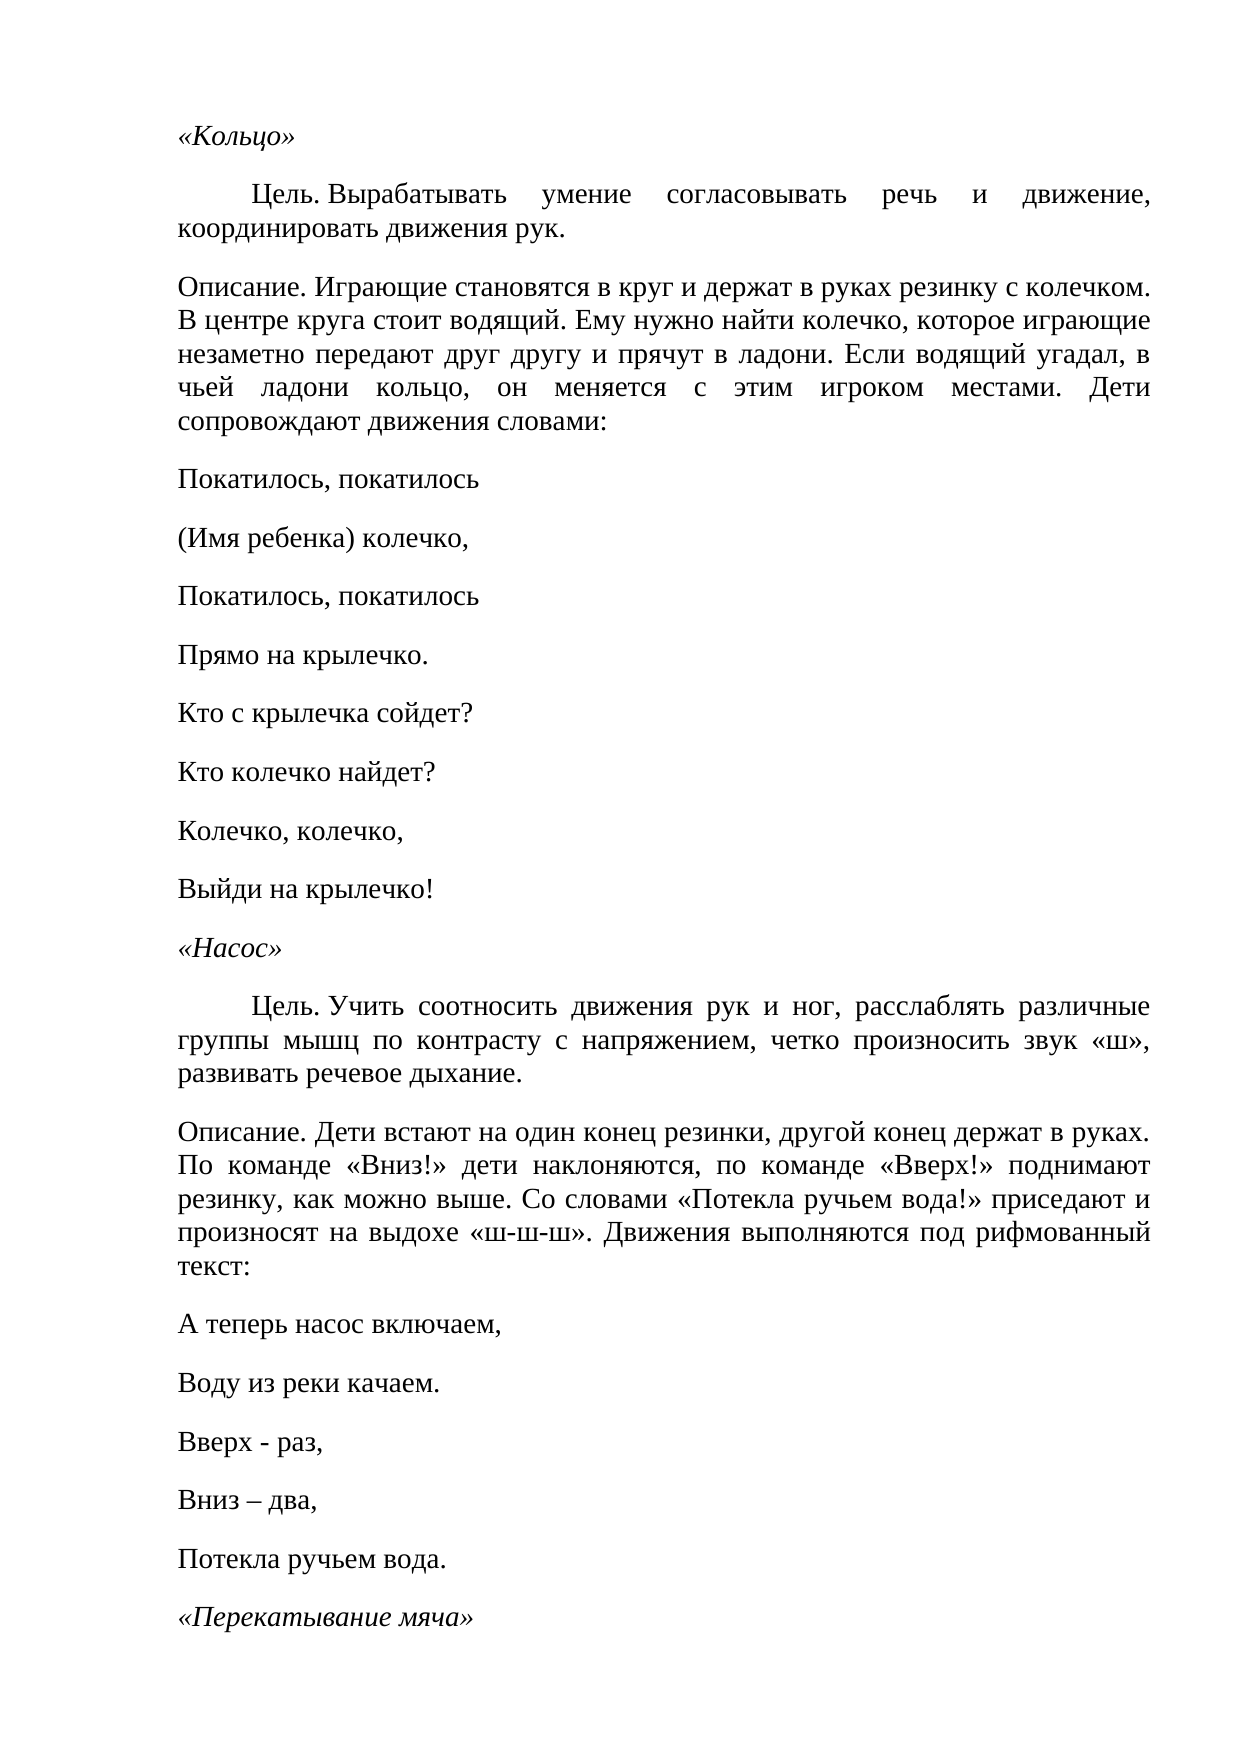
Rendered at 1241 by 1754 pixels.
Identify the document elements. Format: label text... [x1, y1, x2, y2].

text Цель. Вырабатывать умение согласовывать речь и движение, координировать движения рук. [177, 177, 1152, 244]
text Выйди на крылечко! [177, 871, 1152, 905]
text «Насос» [177, 930, 1152, 963]
text А теперь насос включаем, [177, 1307, 1152, 1340]
text «Кольцо» [177, 118, 1152, 152]
text «Перекатывание мяча» [177, 1599, 1152, 1633]
text (Имя ребенка) колечко, [177, 520, 1152, 553]
text Потекла ручьем вода. [177, 1541, 1152, 1574]
text Покатилось, покатилось [177, 461, 1152, 495]
text Прямо на крылечко. [177, 637, 1152, 671]
text Цель. Учить соотносить движения рук и ног, расслаблять различные группы мышц по контрасту с напряжением, четко произносить звук «ш», развивать речевое дыхание. [177, 988, 1152, 1089]
text Воду из реки качаем. [177, 1365, 1152, 1399]
text Кто колечко найдет? [177, 754, 1152, 788]
text Описание. Играющие становятся в круг и держат в руках резинку с колечком. В центре круга стоит водящий. Ему нужно найти колечко, которое играющие незаметно передают друг другу и прячут в ладони. Если водящий угадал, в чьей ладони кольцо, он меняется с этим игроком местами. Дети сопровождают движения словами: [177, 269, 1152, 436]
text Колечко, колечко, [177, 813, 1152, 846]
text Вверх - раз, [177, 1424, 1152, 1457]
text Вниз – два, [177, 1482, 1152, 1516]
text Покатилось, покатилось [177, 578, 1152, 612]
text Описание. Дети встают на один конец резинки, другой конец держат в руках. По команде «Вниз!» дети наклоняются, по команде «Вверх!» поднимают резинку, как можно выше. Со словами «Потекла ручьем вода!» приседают и произносят на выдохе «ш-ш-ш». Движения выполняются под рифмованный текст: [177, 1114, 1152, 1282]
text Кто с крылечка сойдет? [177, 696, 1152, 729]
